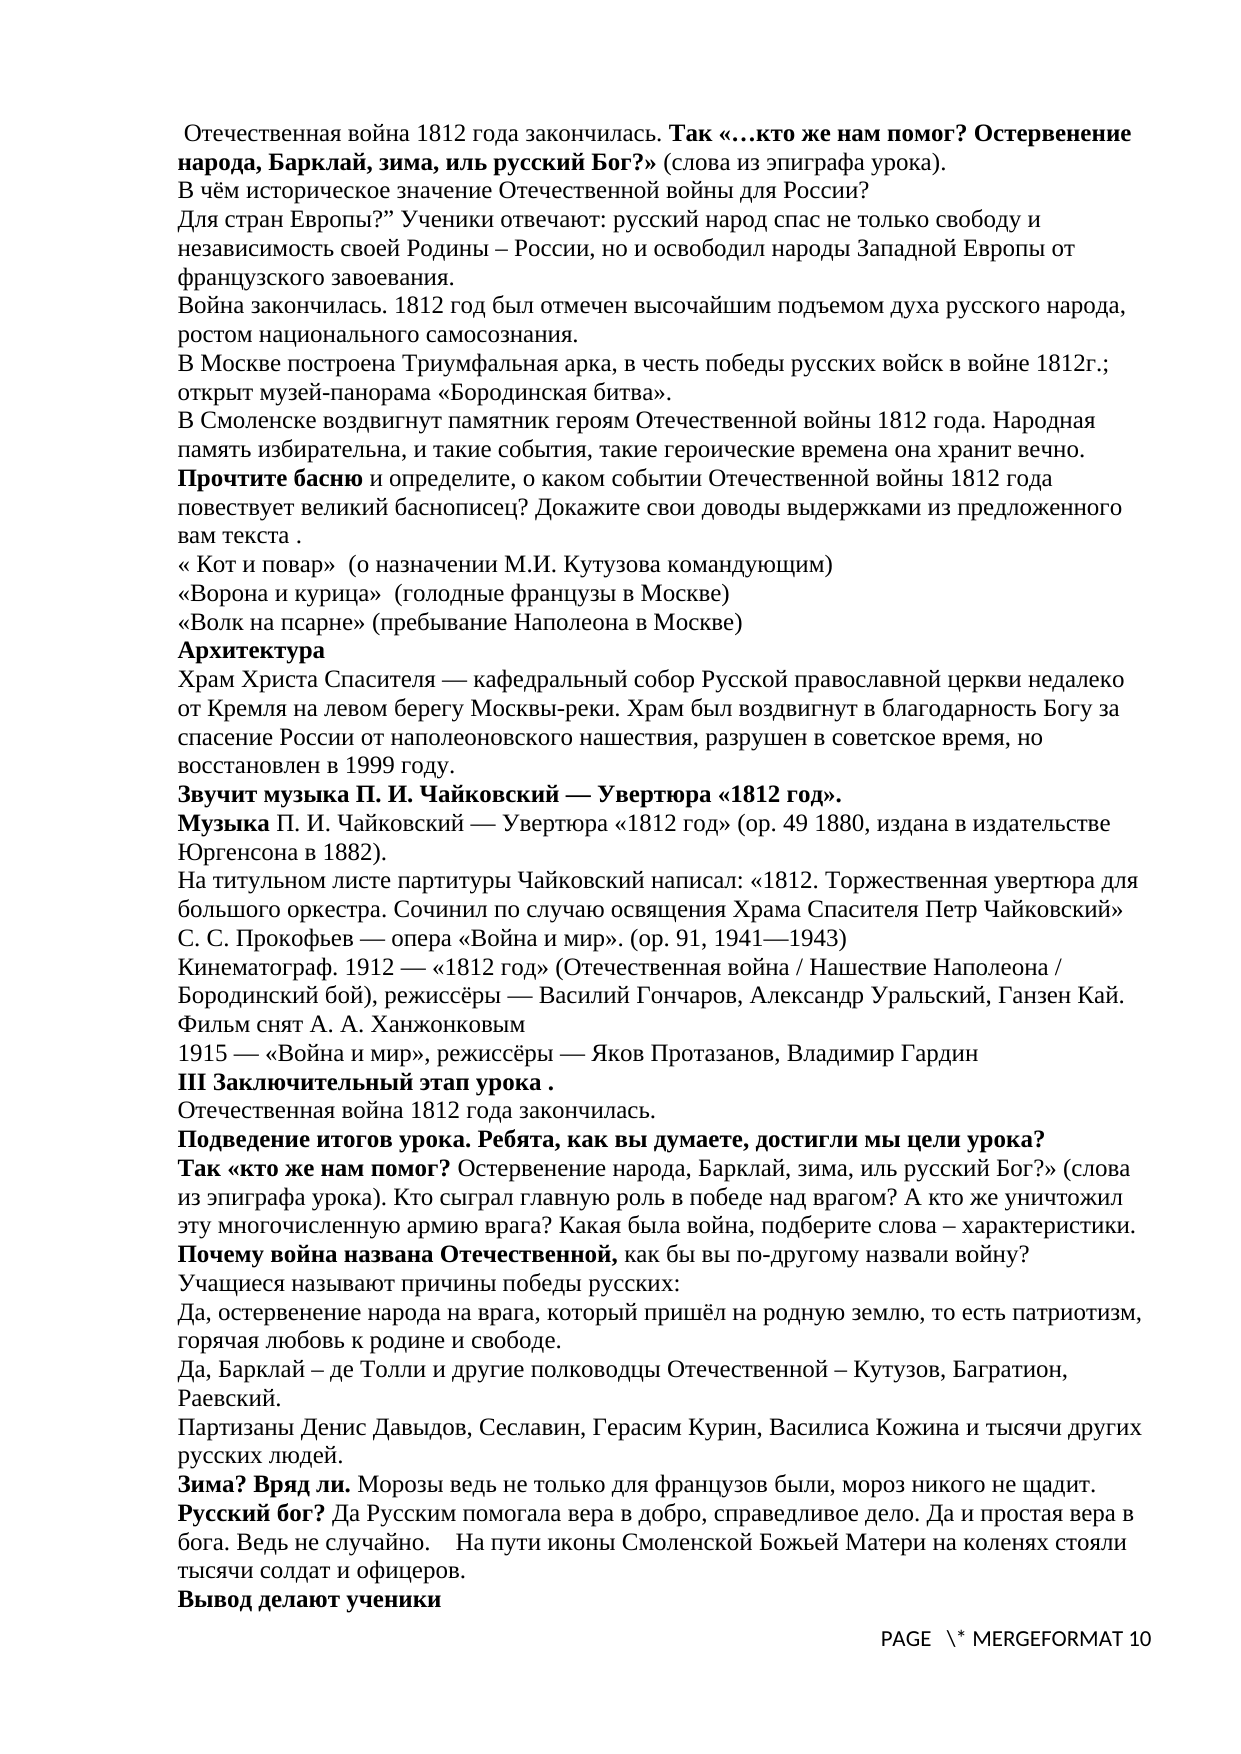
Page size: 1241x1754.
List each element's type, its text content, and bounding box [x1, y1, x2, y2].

text Подведение итогов урока. Ребята, как вы думаете, достигли мы цели урока? [177, 1124, 1152, 1153]
text 1915 — «Война и мир», режиссёры — Яков Протазанов, Владимир Гардин [177, 1038, 1152, 1067]
text « Кот и повар» (о назначении М.И. Кутузова командующим) [177, 549, 1152, 578]
text Учащиеся называют причины победы русских: [177, 1268, 1152, 1297]
text В Смоленске воздвигнут памятник героям Отечественной войны 1812 года. Народная память избирательна, и такие события, такие героические времена она хранит вечно. [177, 406, 1152, 463]
text Да, остервенение народа на врага, который пришёл на родную землю, то есть патриотизм, горячая любовь к родине и свободе. [177, 1297, 1152, 1354]
text III Заключительный этап урока . [177, 1067, 1152, 1096]
text На титульном листе партитуры Чайковский написал: «1812. Торжественная увертюра для большого оркестра. Сочинил по случаю освящения Храма Спасителя Петр Чайковский» [177, 866, 1152, 923]
text Музыка П. И. Чайковский — Увертюра «1812 год» (op. 49 1880, издана в издательстве Юргенсона в 1882). [177, 808, 1152, 866]
text «Волк на псарне» (пребывание Наполеона в Москве) [177, 607, 1152, 636]
text Партизаны Денис Давыдов, Сеславин, Герасим Курин, Василиса Кожина и тысячи других русских людей. [177, 1412, 1152, 1469]
text «Ворона и курица» (голодные французы в Москве) [177, 578, 1152, 607]
text Для стран Европы?” Ученики отвечают: русский народ спас не только свободу и независимость своей Родины – России, но и освободил народы Западной Европы от французского завоевания. [177, 204, 1152, 291]
text Архитектура [177, 636, 1152, 664]
text С. С. Прокофьев — опера «Война и мир». (op. 91, 1941—1943) [177, 923, 1152, 952]
text Отечественная война 1812 года закончилась. Так «…кто же нам помог? Остервенение народа, Барклай, зима, иль русский Бог?» (слова из эпиграфа урока). [177, 118, 1152, 176]
text Зима? Вряд ли. Морозы ведь не только для французов были, мороз никого не щадит. [177, 1469, 1152, 1498]
text Так «кто же нам помог? Остервенение народа, Барклай, зима, иль русский Бог?» (слова из эпиграфа урока). Кто сыграл главную роль в победе над врагом? А кто же уничтожил эту многочисленную армию врага? Какая была война, подберите слова – характеристики. Почему война названа Отечественной, как бы вы по-другому назвали войну? [177, 1153, 1152, 1268]
text Звучит музыка П. И. Чайковский — Увертюра «1812 год». [177, 779, 1152, 808]
text В Москве построена Триумфальная арка, в честь победы русских войск в войне 1812г.; открыт музей-панорама «Бородинская битва». [177, 348, 1152, 406]
text Русский бог? Да Русским помогала вера в добро, справедливое дело. Да и простая вера в бога. Ведь не случайно. На пути иконы Смоленской Божьей Матери на коленях стояли тысячи солдат и офицеров. [177, 1498, 1152, 1584]
text Отечественная война 1812 года закончилась. [177, 1096, 1152, 1124]
text В чём историческое значение Отечественной войны для России? [177, 176, 1152, 204]
text Прочтите басню и определите, о каком событии Отечественной войны 1812 года повествует великий баснописец? Докажите свои доводы выдержками из предложенного вам текста . [177, 463, 1152, 549]
text Вывод делают ученики [177, 1584, 1152, 1613]
text Храм Христа Спасителя — кафедральный собор Русской православной церкви недалеко от Кремля на левом берегу Москвы-реки. Храм был воздвигнут в благодарность Богу за спасение России от наполеоновского нашествия, разрушен в советское время, но восстановлен в 1999 году. [177, 664, 1152, 779]
text Кинематограф. 1912 — «1812 год» (Отечественная война / Нашествие Наполеона / Бородинский бой), режиссёры — Василий Гончаров, Александр Уральский, Ганзен Кай. Фильм снят А. А. Ханжонковым [177, 952, 1152, 1038]
text Да, Барклай – де Толли и другие полководцы Отечественной – Кутузов, Багратион, Раевский. [177, 1354, 1152, 1412]
text Война закончилась. 1812 год был отмечен высочайшим подъемом духа русского народа, ростом национального самосознания. [177, 291, 1152, 348]
